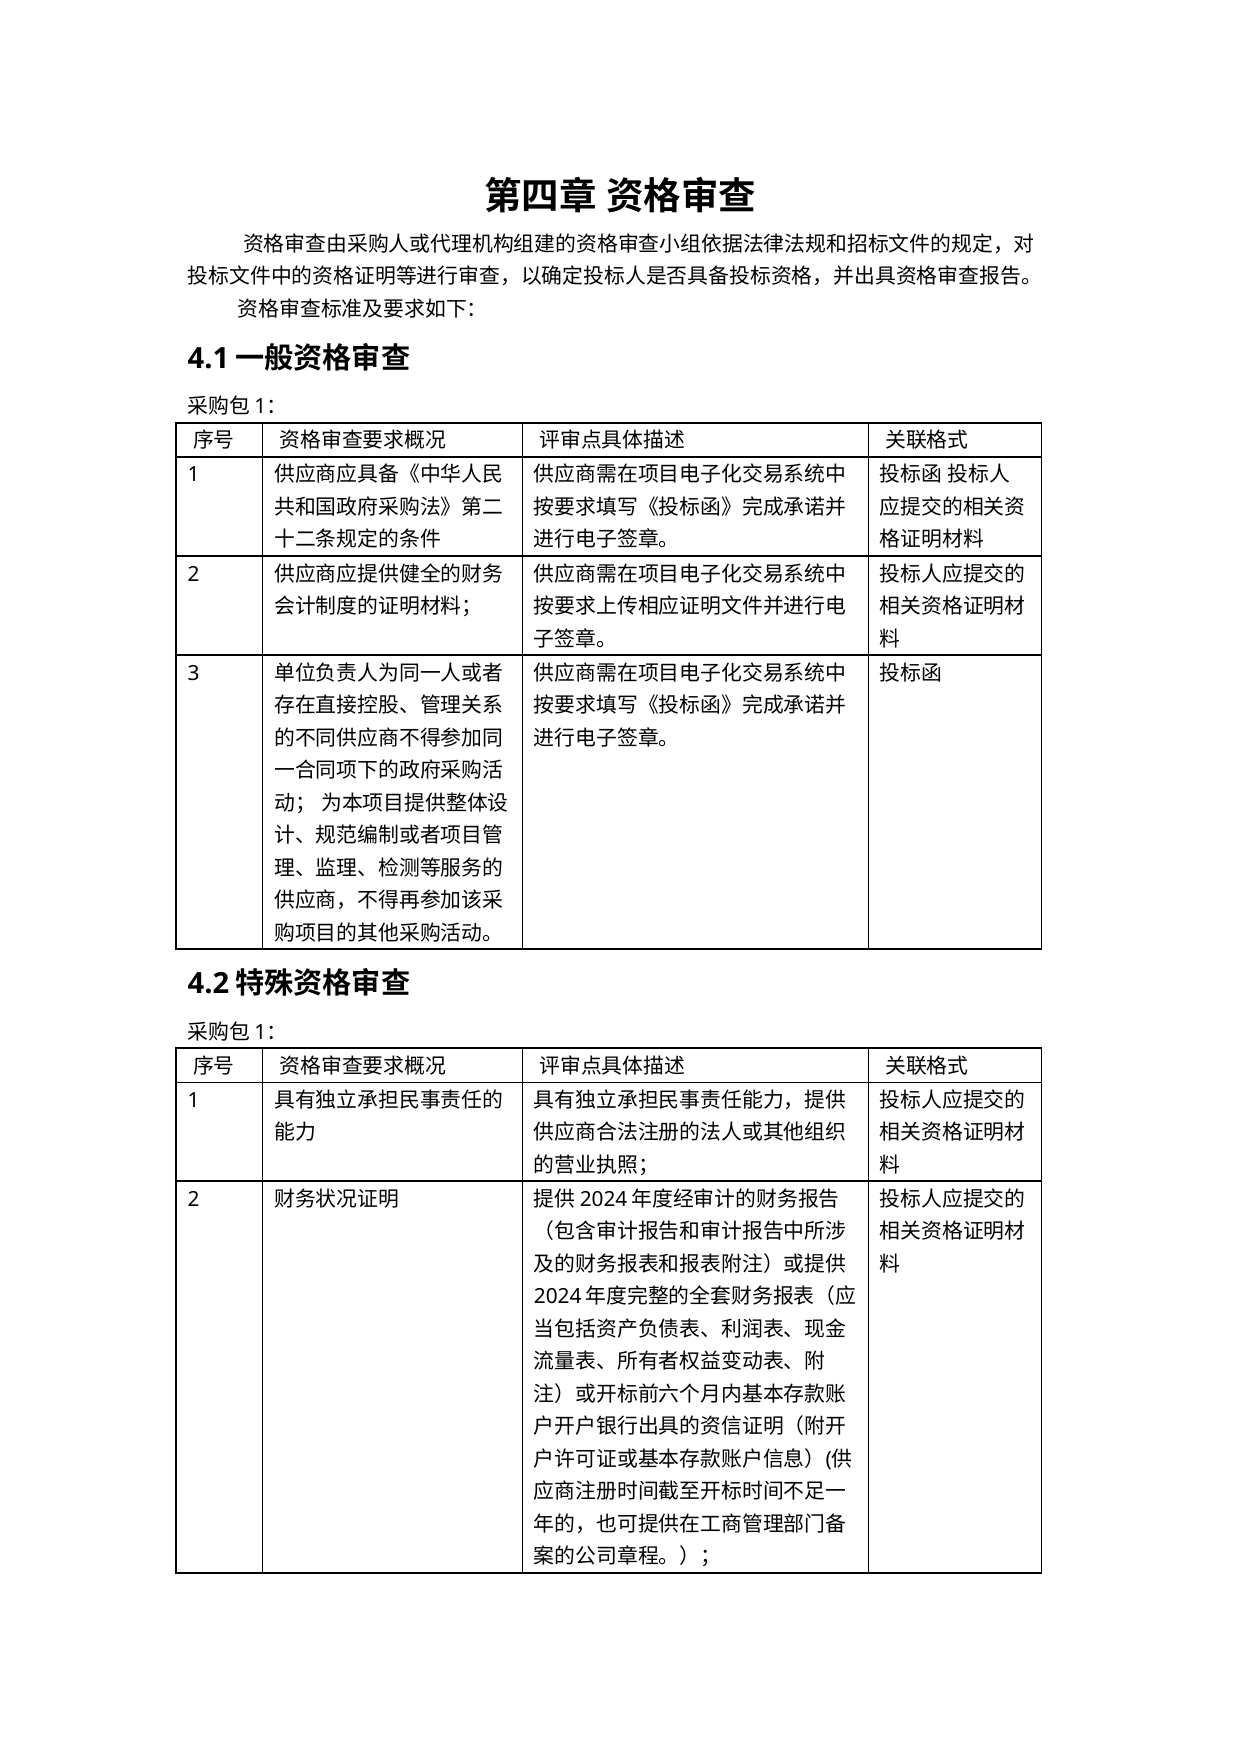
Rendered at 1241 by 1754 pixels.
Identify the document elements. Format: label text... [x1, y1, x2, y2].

table_cell 具有独立承担民事责任的能力 [263, 1083, 522, 1180]
table_cell 提供2024年度经审计的财务报告（包含审计报告和审计报告中所涉及的财务报表和报表附注）或提供2024年度完整的全套财务报表（应当包括资产负债表、利润表、现金流量表、所有者权益变动表、附注）或开标前六个月内基本存款账户开户银行出具的资信证明（附开户许可证或基本存款账户信息）(供应商注册时间截至开标时间不足一年的，也可提供在工商管理部门备案的公司章程。）； [523, 1182, 868, 1572]
table_cell 供应商需在项目电子化交易系统中按要求上传相应证明文件并进行电子签章。 [523, 557, 868, 654]
table_cell 供应商需在项目电子化交易系统中按要求填写《投标函》完成承诺并进行电子签章。 [523, 656, 868, 948]
text 4.1一般资格审查 [187, 324, 1053, 389]
table_cell 单位负责人为同一人或者存在直接控股、管理关系的不同供应商不得参加同一合同项下的政府采购活动； 为本项目提供整体设计、规范编制或者项目管理、监理、检测等服务的供应商，不得再参加该采购项目的其他采购活动。 [263, 656, 522, 948]
table_cell 1 [177, 1083, 262, 1180]
table_cell 具有独立承担民事责任能力，提供供应商合法注册的法人或其他组织的营业执照； [523, 1083, 868, 1180]
table_cell 投标人应提交的相关资格证明材料 [869, 1083, 1041, 1180]
text 采购包1： [187, 1015, 1053, 1047]
table_header 序号 [177, 424, 262, 456]
table_header 资格审查要求概况 [263, 1049, 522, 1081]
text 资格审查标准及要求如下： [187, 292, 1053, 324]
table_cell 2 [177, 557, 262, 654]
table_cell 供应商应具备《中华人民共和国政府采购法》第二十二条规定的条件 [263, 458, 522, 555]
table_cell 供应商需在项目电子化交易系统中按要求填写《投标函》完成承诺并进行电子签章。 [523, 458, 868, 555]
table_cell 投标人应提交的相关资格证明材料 [869, 1182, 1041, 1572]
table_cell 投标人应提交的相关资格证明材料 [869, 557, 1041, 654]
table_cell 供应商应提供健全的财务会计制度的证明材料； [263, 557, 522, 654]
text 资格审查由采购人或代理机构组建的资格审查小组依据法律法规和招标文件的规定，对投标文件中的资格证明等进行审查，以确定投标人是否具备投标资格，并出具资格审查报告。 [187, 227, 1053, 292]
table_header 评审点具体描述 [523, 424, 868, 456]
table_header 关联格式 [869, 1049, 1041, 1081]
table_header 评审点具体描述 [523, 1049, 868, 1081]
table_cell 投标函 投标人应提交的相关资格证明材料 [869, 458, 1041, 555]
table_cell 3 [177, 656, 262, 948]
table_cell 投标函 [869, 656, 1041, 948]
text 4.2特殊资格审查 [187, 950, 1053, 1015]
text 采购包1： [187, 389, 1053, 422]
table_header 资格审查要求概况 [263, 424, 522, 456]
table_cell 财务状况证明 [263, 1182, 522, 1572]
table_cell 1 [177, 458, 262, 555]
table_header 序号 [177, 1049, 262, 1081]
table_header 关联格式 [869, 424, 1041, 456]
table_cell 2 [177, 1182, 262, 1572]
text 第四章 资格审查 [187, 162, 1053, 227]
